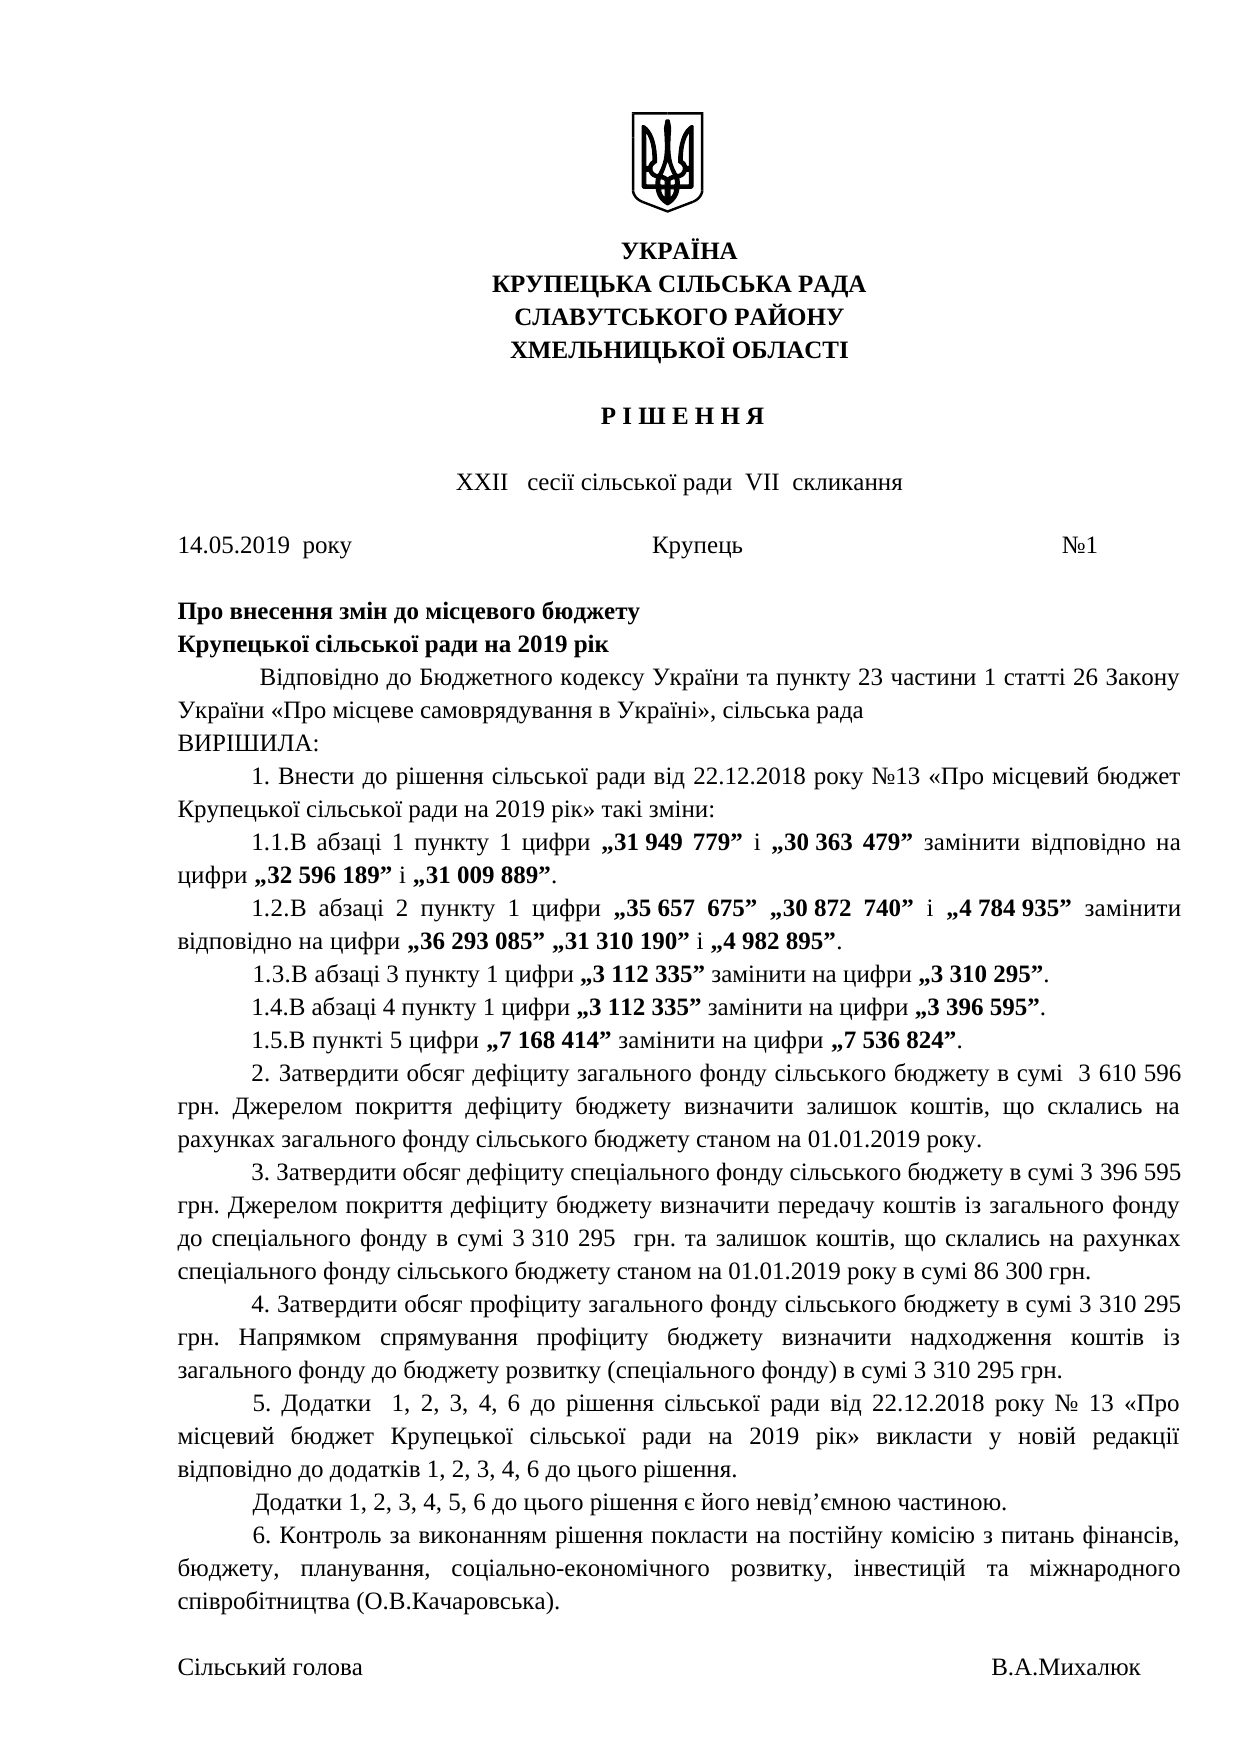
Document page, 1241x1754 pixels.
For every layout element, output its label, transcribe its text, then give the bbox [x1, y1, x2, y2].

text ВИРІШИЛА: [177, 728, 1181, 757]
text Про внесення змін до місцевого бюджету [177, 596, 1181, 624]
text Крупецької сільської ради на 2019 рік [177, 629, 1181, 657]
text 5. Додатки 1, 2, 3, 4, 6 до рішення сільської ради від 22.12.2018 року № 13 «Про місцевий бюджет Крупецької сільської ради на 2019 рік» викласти у новій редакції відповідно до додатків 1, 2, 3, 4, 6 до цього рішення. [177, 1388, 1181, 1483]
text Відповідно до Бюджетного кодексу України та пункту 23 частини 1 статті 26 Закону України «Про місцеве самоврядування в Україні», сільська рада [177, 662, 1181, 723]
text 1.4.В абзаці 4 пункту 1 цифри „3 112 335” замінити на цифри „3 396 595”. [177, 992, 1181, 1021]
text 1.3.В абзаці 3 пункту 1 цифри „3 112 335” замінити на цифри „3 310 295”. [177, 959, 1181, 988]
text Р І Ш Е Н Н Я [177, 401, 1181, 430]
text 1.5.В пункті 5 цифри „7 168 414” замінити на цифри „7 536 824”. [177, 1025, 1181, 1054]
text Додатки 1, 2, 3, 4, 5, 6 до цього рішення є його невід’ємною частиною. [177, 1487, 1181, 1516]
text 1. Внести до рішення сільської ради від 22.12.2018 року №13 «Про місцевий бюджет Крупецької сільської ради на 2019 рік» такі зміни: [177, 761, 1181, 823]
text КРУПЕЦЬКА СІЛЬСЬКА РАДА [177, 269, 1181, 298]
text 1.2.В абзаці 2 пункту 1 цифри „35 657 675” „30 872 740” і „4 784 935” замінити відповідно на цифри „36 293 085” „31 310 190” і „4 982 895”. [177, 893, 1181, 955]
text 6. Контроль за виконанням рішення покласти на постійну комісію з питань фінансів, бюджету, планування, соціально-економічного розвитку, інвестицій та міжнародного співробітництва (О.В.Качаровська). [177, 1520, 1181, 1615]
text Сільський голова В.А.Михалюк [177, 1652, 1181, 1681]
text 2. Затвердити обсяг дефіциту загального фонду сільського бюджету в сумі 3 610 596 грн. Джерелом покриття дефіциту бюджету визначити залишок коштів, що склались на рахунках загального фонду сільського бюджету станом на 01.01.2019 року. [177, 1058, 1181, 1153]
text XХІІ сесії сільської ради VІІ скликання [177, 467, 1181, 496]
text 14.05.2019 року Крупець №1 [177, 530, 1181, 558]
text СЛАВУТСЬКОГО РАЙОНУ [177, 302, 1181, 331]
text 4. Затвердити обсяг профіциту загального фонду сільського бюджету в сумі 3 310 295 грн. Напрямком спрямування профіциту бюджету визначити надходження коштів із загального фонду до бюджету розвитку (спеціального фонду) в сумі 3 310 295 грн. [177, 1289, 1181, 1384]
text 3. Затвердити обсяг дефіциту спеціального фонду сільського бюджету в сумі 3 396 595 грн. Джерелом покриття дефіциту бюджету визначити передачу коштів із загального фонду до спеціального фонду в сумі 3 310 295 грн. та залишок коштів, що склались на рахунках спеціального фонду сільського бюджету станом на 01.01.2019 року в сумі 86 300 грн. [177, 1157, 1181, 1285]
text УКРАЇНА [177, 236, 1181, 265]
text ХМЕЛЬНИЦЬКОЇ ОБЛАСТІ [177, 335, 1181, 364]
text 1.1.В абзаці 1 пункту 1 цифри „31 949 779” і „30 363 479” замінити відповідно на цифри „32 596 189” і „31 009 889”. [177, 827, 1181, 889]
